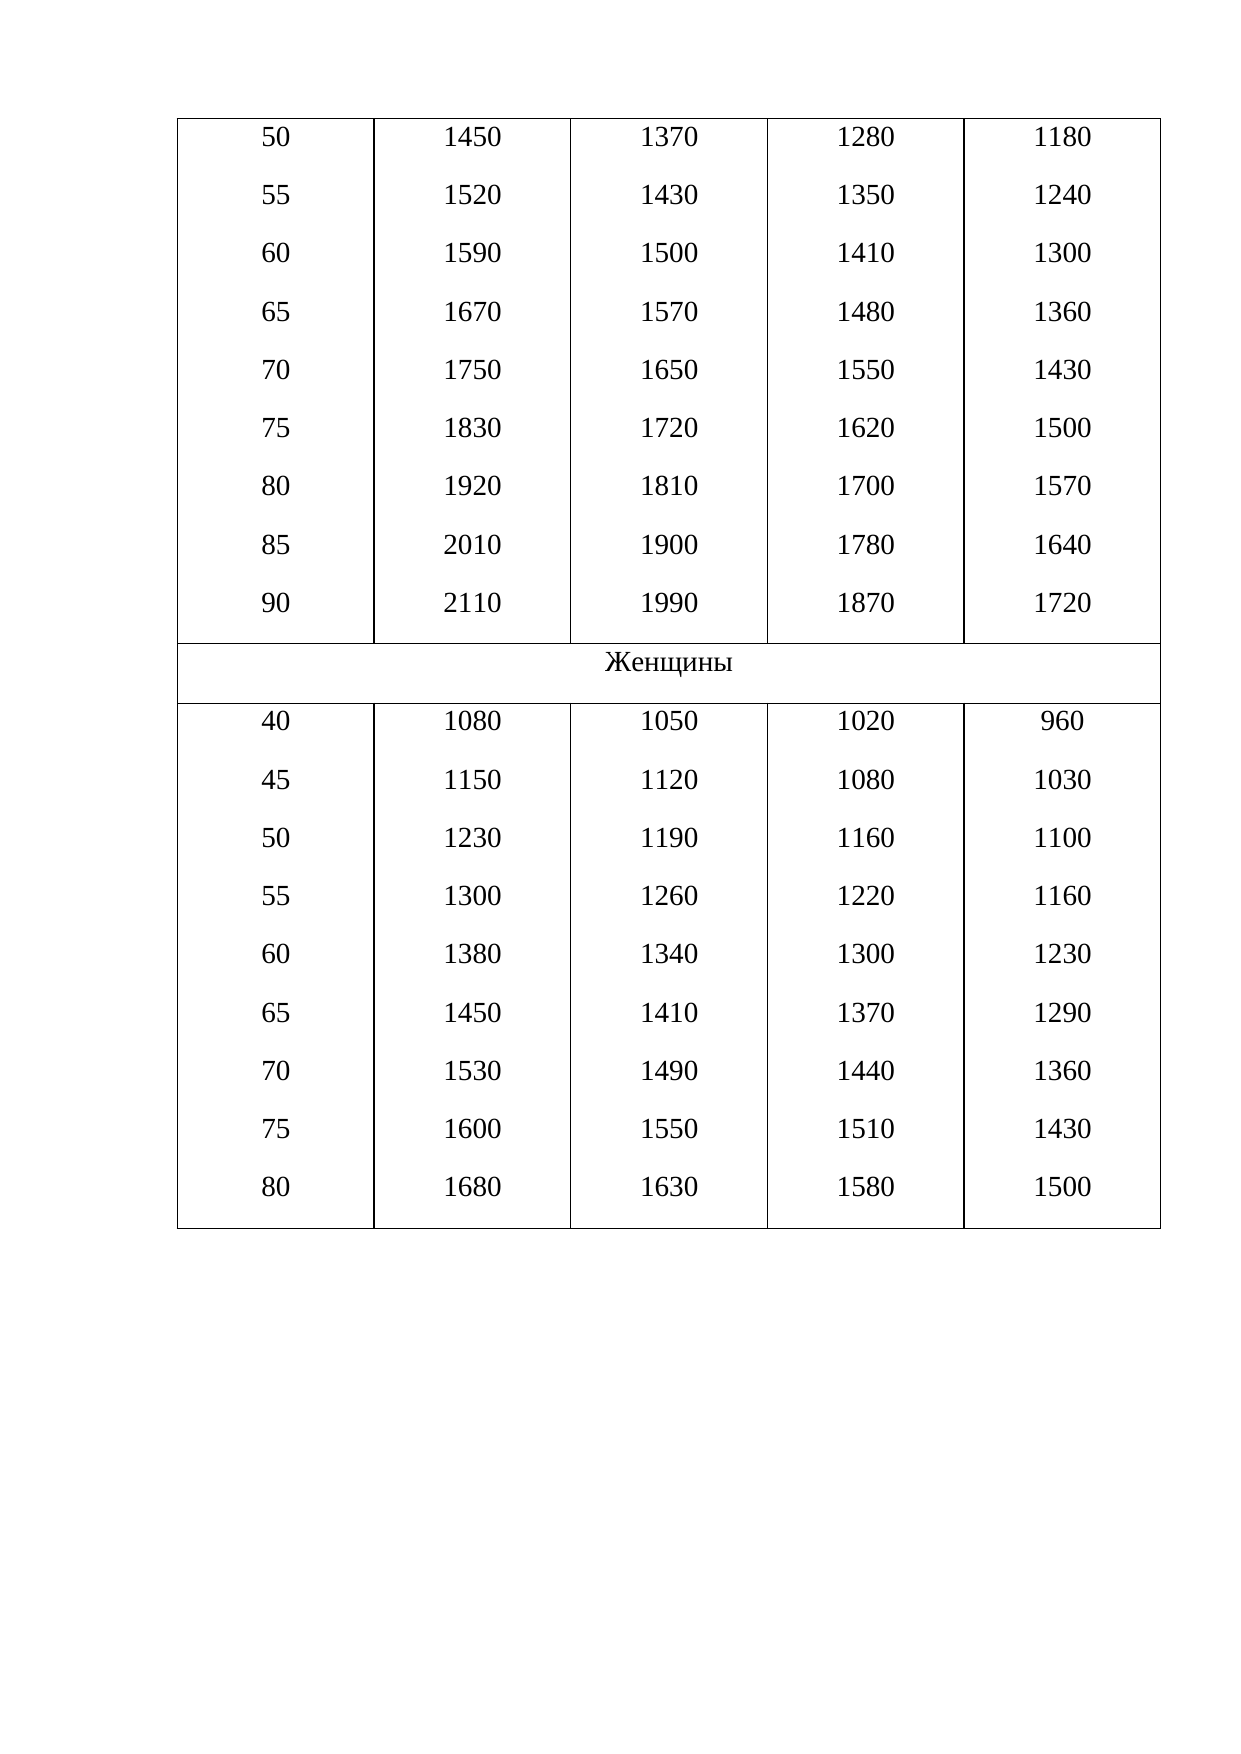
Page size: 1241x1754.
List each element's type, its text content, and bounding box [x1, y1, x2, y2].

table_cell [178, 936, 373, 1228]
table_cell 1100 [965, 820, 1160, 878]
table_cell 1120 [571, 762, 767, 820]
table_cell 1650 [571, 352, 767, 410]
table_cell 1080 [768, 762, 963, 820]
table_cell 1500 [571, 236, 767, 294]
table_cell 1080 [375, 704, 570, 762]
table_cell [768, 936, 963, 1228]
table_cell 1500 [965, 410, 1160, 468]
table_cell 1520 [375, 178, 570, 236]
table_cell 1370 [571, 119, 767, 177]
table_cell 75 [178, 410, 373, 468]
table_cell 1830 [375, 410, 570, 468]
table_cell 1050 [571, 704, 767, 762]
table_cell 1020 [768, 704, 963, 762]
table_cell 1160 [768, 820, 963, 878]
table_cell 1430 [571, 178, 767, 236]
table_cell 1700 [768, 469, 963, 527]
table_cell 1900 [571, 527, 767, 585]
table_cell 45 [178, 762, 373, 820]
table_cell 1160 [965, 878, 1160, 936]
table_cell 1670 [375, 294, 570, 352]
table_cell 85 [178, 527, 373, 585]
table_cell 1190 [571, 820, 767, 878]
table_cell 1300 [375, 878, 570, 936]
table_cell 1450 [375, 119, 570, 177]
table_cell 1620 [768, 410, 963, 468]
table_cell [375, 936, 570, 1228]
table_cell 1150 [375, 762, 570, 820]
table_cell 1780 [768, 527, 963, 585]
table_cell 50 [178, 119, 373, 177]
table_cell 1590 [375, 236, 570, 294]
table_cell 1220 [768, 878, 963, 936]
table_cell 1990 [571, 585, 767, 643]
table_cell 1230 [375, 820, 570, 878]
table_cell 1720 [965, 585, 1160, 643]
table_cell 1750 [375, 352, 570, 410]
table_cell 60 [178, 236, 373, 294]
table_cell 1550 [768, 352, 963, 410]
table_cell 90 [178, 585, 373, 643]
table_cell 1300 [965, 236, 1160, 294]
table_cell 50 [178, 820, 373, 878]
table_cell 1920 [375, 469, 570, 527]
table_cell 1240 [965, 178, 1160, 236]
table_cell 55 [178, 178, 373, 236]
table_cell 1570 [571, 294, 767, 352]
table_cell 1350 [768, 178, 963, 236]
table_cell 1410 [768, 236, 963, 294]
table_cell Женщины [178, 644, 1160, 702]
table_cell 1570 [965, 469, 1160, 527]
table_cell 1720 [571, 410, 767, 468]
table_cell 960 [965, 704, 1160, 762]
table_cell 1280 [768, 119, 963, 177]
table_cell 1260 [571, 878, 767, 936]
table_cell 1870 [768, 585, 963, 643]
table_cell 55 [178, 878, 373, 936]
table_cell 1810 [571, 469, 767, 527]
table_cell 70 [178, 352, 373, 410]
table_cell 1480 [768, 294, 963, 352]
table_cell 1180 [965, 119, 1160, 177]
table_cell 40 [178, 704, 373, 762]
table_cell 1360 [965, 294, 1160, 352]
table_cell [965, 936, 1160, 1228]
table_cell 1430 [965, 352, 1160, 410]
table_cell 65 [178, 294, 373, 352]
table_cell 2010 [375, 527, 570, 585]
table_cell 2110 [375, 585, 570, 643]
table_cell 1030 [965, 762, 1160, 820]
table_cell 80 [178, 469, 373, 527]
table_cell 1640 [965, 527, 1160, 585]
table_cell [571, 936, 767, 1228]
